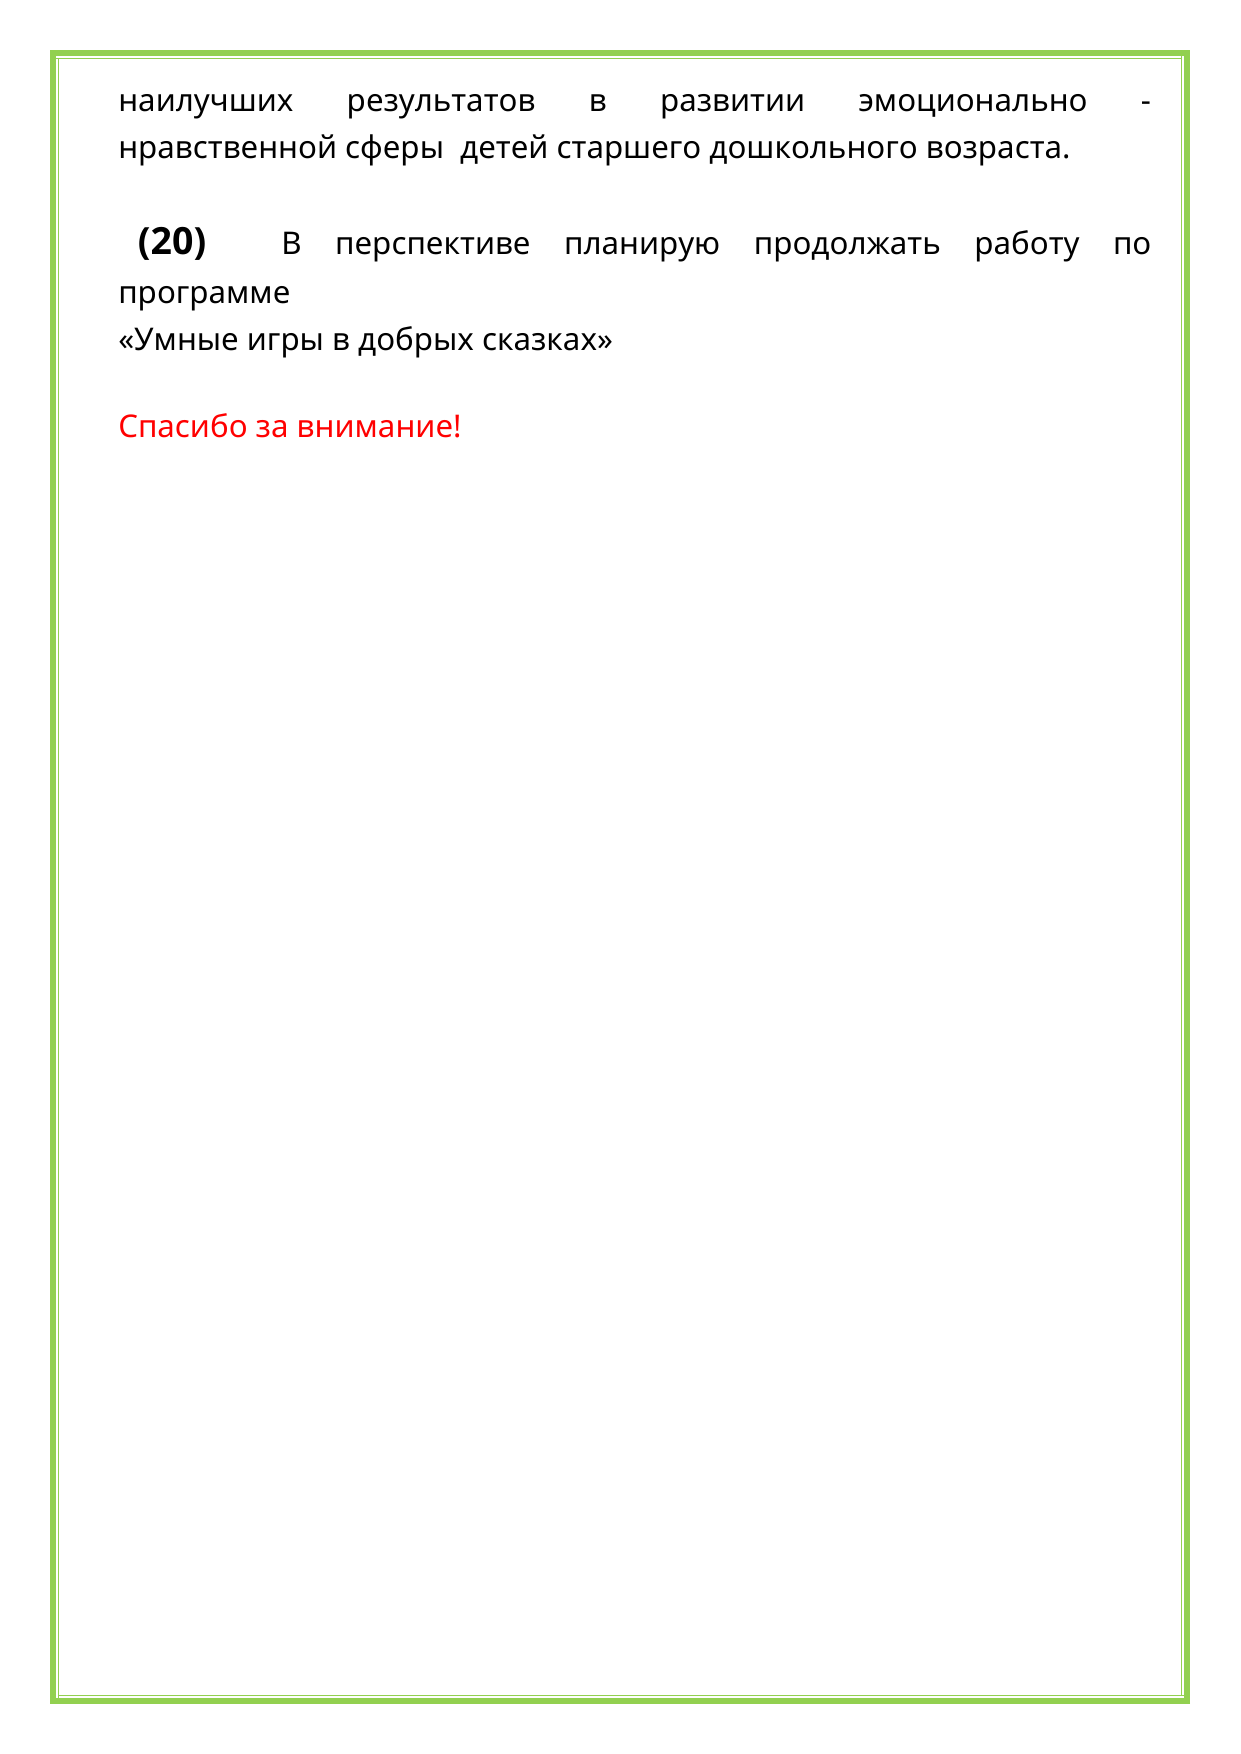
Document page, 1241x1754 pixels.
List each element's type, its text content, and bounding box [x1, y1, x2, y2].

text «Умные игры в добрых сказках» [118, 312, 1152, 359]
text (20) В перспективе планирую продолжать работу по программе [118, 214, 1152, 312]
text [118, 74, 1152, 168]
text Спасибо за внимание! [118, 399, 1152, 446]
